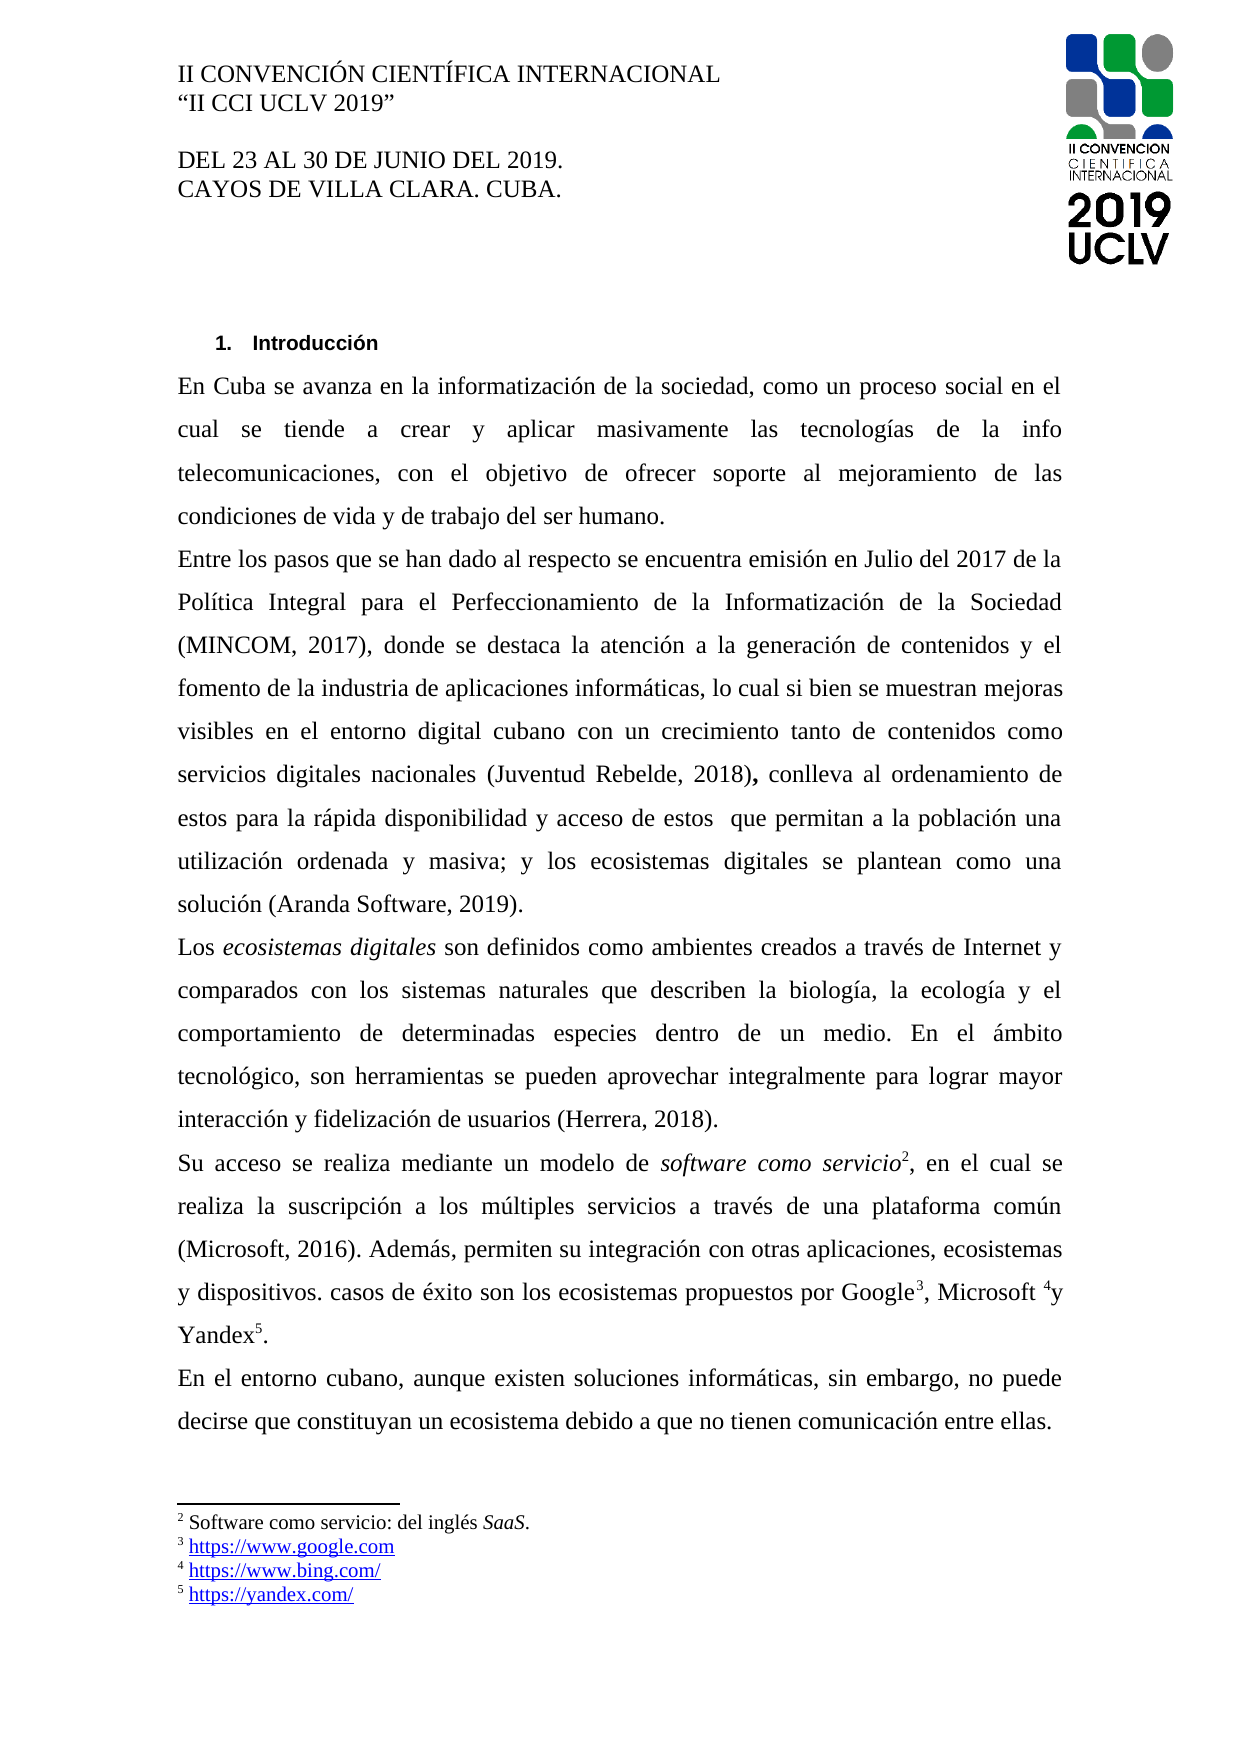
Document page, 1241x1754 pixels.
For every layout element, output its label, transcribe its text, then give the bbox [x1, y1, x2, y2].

text En el entorno cubano, aunque existen soluciones informáticas, sin embargo, no puede decirse que constituyan un ecosistema debido a que no tienen comunicación entre ellas. [177, 1363, 1063, 1435]
text Los ecosistemas digitales son definidos como ambientes creados a través de Internet y comparados con los sistemas naturales que describen la biología, la ecología y el comportamiento de determinadas especies dentro de un medio. En el ámbito tecnológico, son herramientas se pueden aprovechar integralmente para lograr mayor interacción y fidelización de usuarios . [177, 932, 1063, 1133]
text Entre los pasos que se han dado al respecto se encuentra emisión en Julio del 2017 de la Política Integral para el Perfeccionamiento de la Informatización de la Sociedad, donde se destaca la atención a la generación de contenidos y el fomento de la industria de aplicaciones informáticas, lo cual si bien se muestran mejoras visibles en el entorno digital cubano con un crecimiento tanto de contenidos como servicios digitales nacionales , conlleva al ordenamiento de estos para la rápida disponibilidad y acceso de estos que permitan a la población una utilización ordenada y masiva; y los ecosistemas digitales se plantean como una solución . [177, 544, 1063, 918]
text En Cuba se avanza en la informatización de la sociedad, como un proceso social en el cual se tiende a crear y aplicar masivamente las tecnologías de la info telecomunicaciones, con el objetivo de ofrecer soporte al mejoramiento de las condiciones de vida y de trabajo del ser humano. [177, 371, 1063, 529]
text Su acceso se realiza mediante un modelo de software como servicio, en el cual se realiza la suscripción a los múltiples servicios a través de una plataforma común . Además, permiten su integración con otras aplicaciones, ecosistemas y dispositivos. casos de éxito son los ecosistemas propuestos por Google, Microsoft y Yandex. [177, 1148, 1063, 1349]
subtitle Introducción [215, 331, 1063, 355]
picture [1061, 31, 1182, 274]
